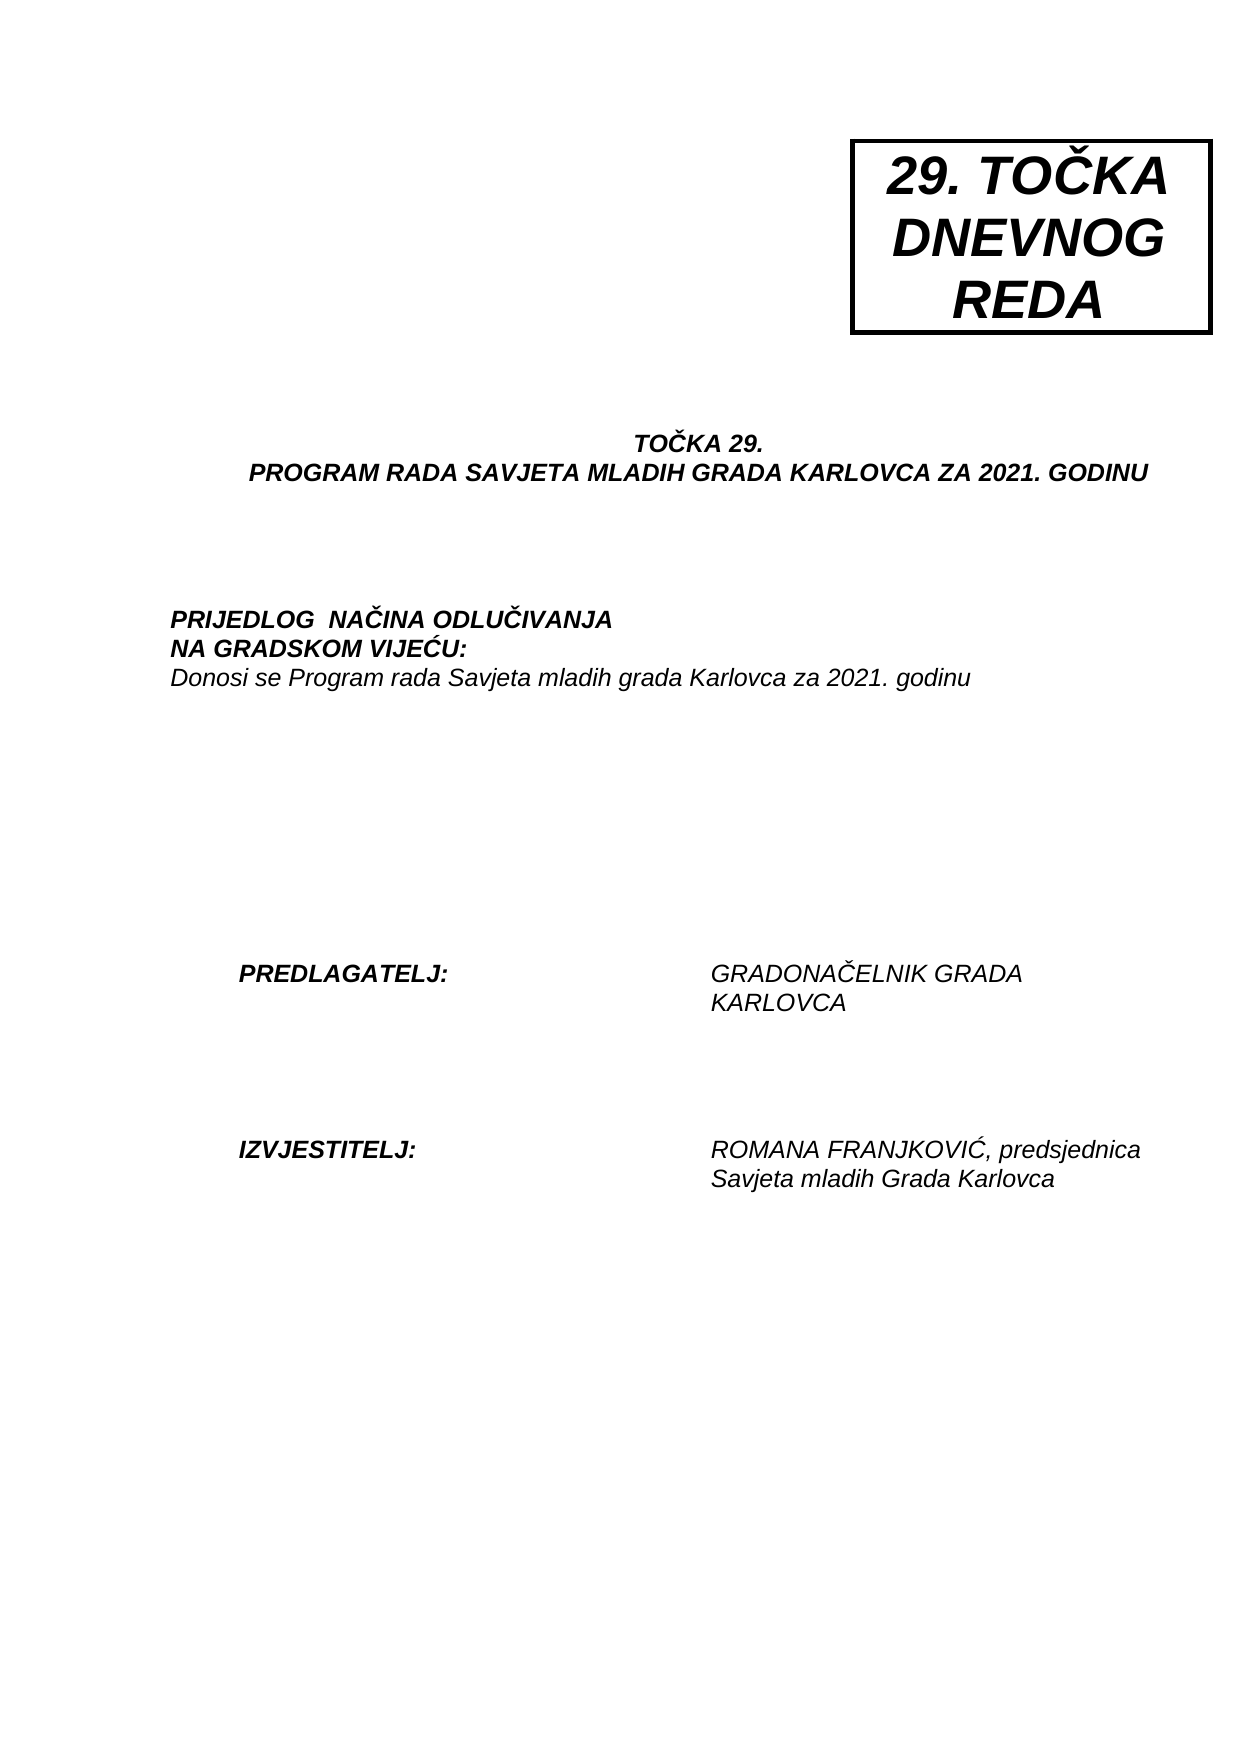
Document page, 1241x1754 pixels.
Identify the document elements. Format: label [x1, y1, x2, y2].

table_cell [148, 94, 1240, 1623]
